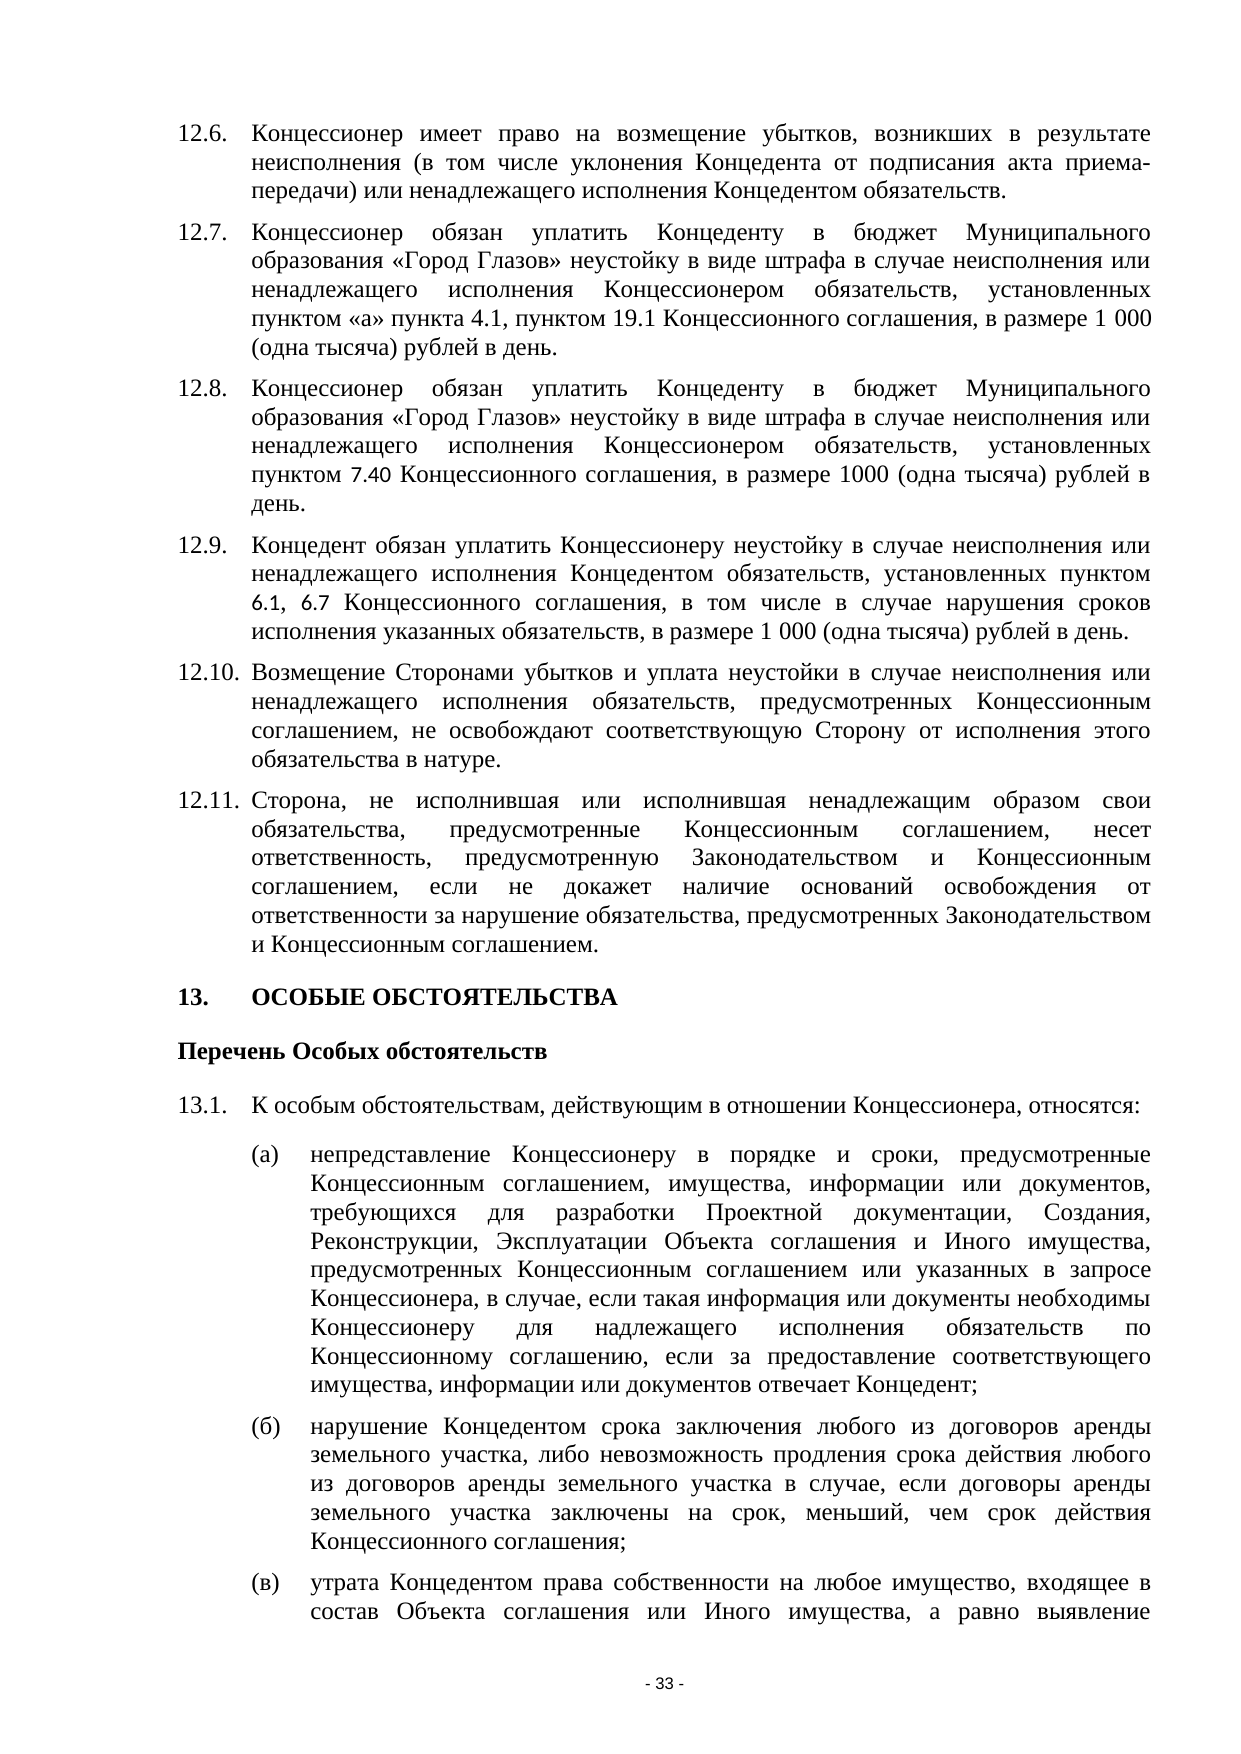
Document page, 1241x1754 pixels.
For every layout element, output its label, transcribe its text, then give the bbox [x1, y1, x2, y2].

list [251, 1567, 1152, 1624]
list Концессионер обязан уплатить Концеденту в бюджет Муниципального образования «Город Глазов» неустойку в виде штрафа в случае неисполнения или ненадлежащего исполнения Концессионером обязательств, установленных пунктом 7.40 Концессионного соглашения, в размере 1000 (одна тысяча) рублей в день. [177, 373, 1152, 517]
text Перечень Особых обстоятельств [177, 1036, 1152, 1065]
list нарушение Концедентом срока заключения любого из договоров аренды земельного участка, либо невозможность продления срока действия любого из договоров аренды земельного участка в случае, если договоры аренды земельного участка заключены на срок, меньший, чем срок действия Концессионного соглашения; [251, 1411, 1152, 1554]
list Концессионер имеет право на возмещение убытков, возникших в результате неисполнения (в том числе уклонения Концедента от подписания акта приема-передачи) или ненадлежащего исполнения Концедентом обязательств. [177, 118, 1152, 204]
list Концедент обязан уплатить Концессионеру неустойку в случае неисполнения или ненадлежащего исполнения Концедентом обязательств, установленных пунктом 6.1, 6.7 Концессионного соглашения, в том числе в случае нарушения сроков исполнения указанных обязательств, в размере 1 000 (одна тысяча) рублей в день. [177, 530, 1152, 645]
list непредставление Концессионеру в порядке и сроки, предусмотренные Концессионным соглашением, имущества, информации или документов, требующихся для разработки Проектной документации, Создания, Реконструкции, Эксплуатации Объекта соглашения и Иного имущества, предусмотренных Концессионным соглашением или указанных в запросе Концессионера, в случае, если такая информация или документы необходимы Концессионеру для надлежащего исполнения обязательств по Концессионному соглашению, если за предоставление соответствующего имущества, информации или документов отвечает Концедент; [251, 1139, 1152, 1398]
list К особым обстоятельствам, действующим в отношении Концессионера, относятся: [177, 1090, 1152, 1119]
list ОСОБЫЕ ОБСТОЯТЕЛЬСТВА [177, 982, 1152, 1011]
list Возмещение Сторонами убытков и уплата неустойки в случае неисполнения или ненадлежащего исполнения обязательств, предусмотренных Концессионным соглашением, не освобождают соответствующую Сторону от исполнения этого обязательства в натуре. [177, 657, 1152, 772]
list Сторона, не исполнившая или исполнившая ненадлежащим образом свои обязательства, предусмотренные Концессионным соглашением, несет ответственность, предусмотренную Законодательством и Концессионным соглашением, если не докажет наличие оснований освобождения от ответственности за нарушение обязательства, предусмотренных Законодательством и Концессионным соглашением. [177, 785, 1152, 957]
list Концессионер обязан уплатить Концеденту в бюджет Муниципального образования «Город Глазов» неустойку в виде штрафа в случае неисполнения или ненадлежащего исполнения Концессионером обязательств, установленных пунктом «а» пункта 4.1, пунктом 19.1 Концессионного соглашения, в размере 1 000 (одна тысяча) рублей в день. [177, 217, 1152, 361]
